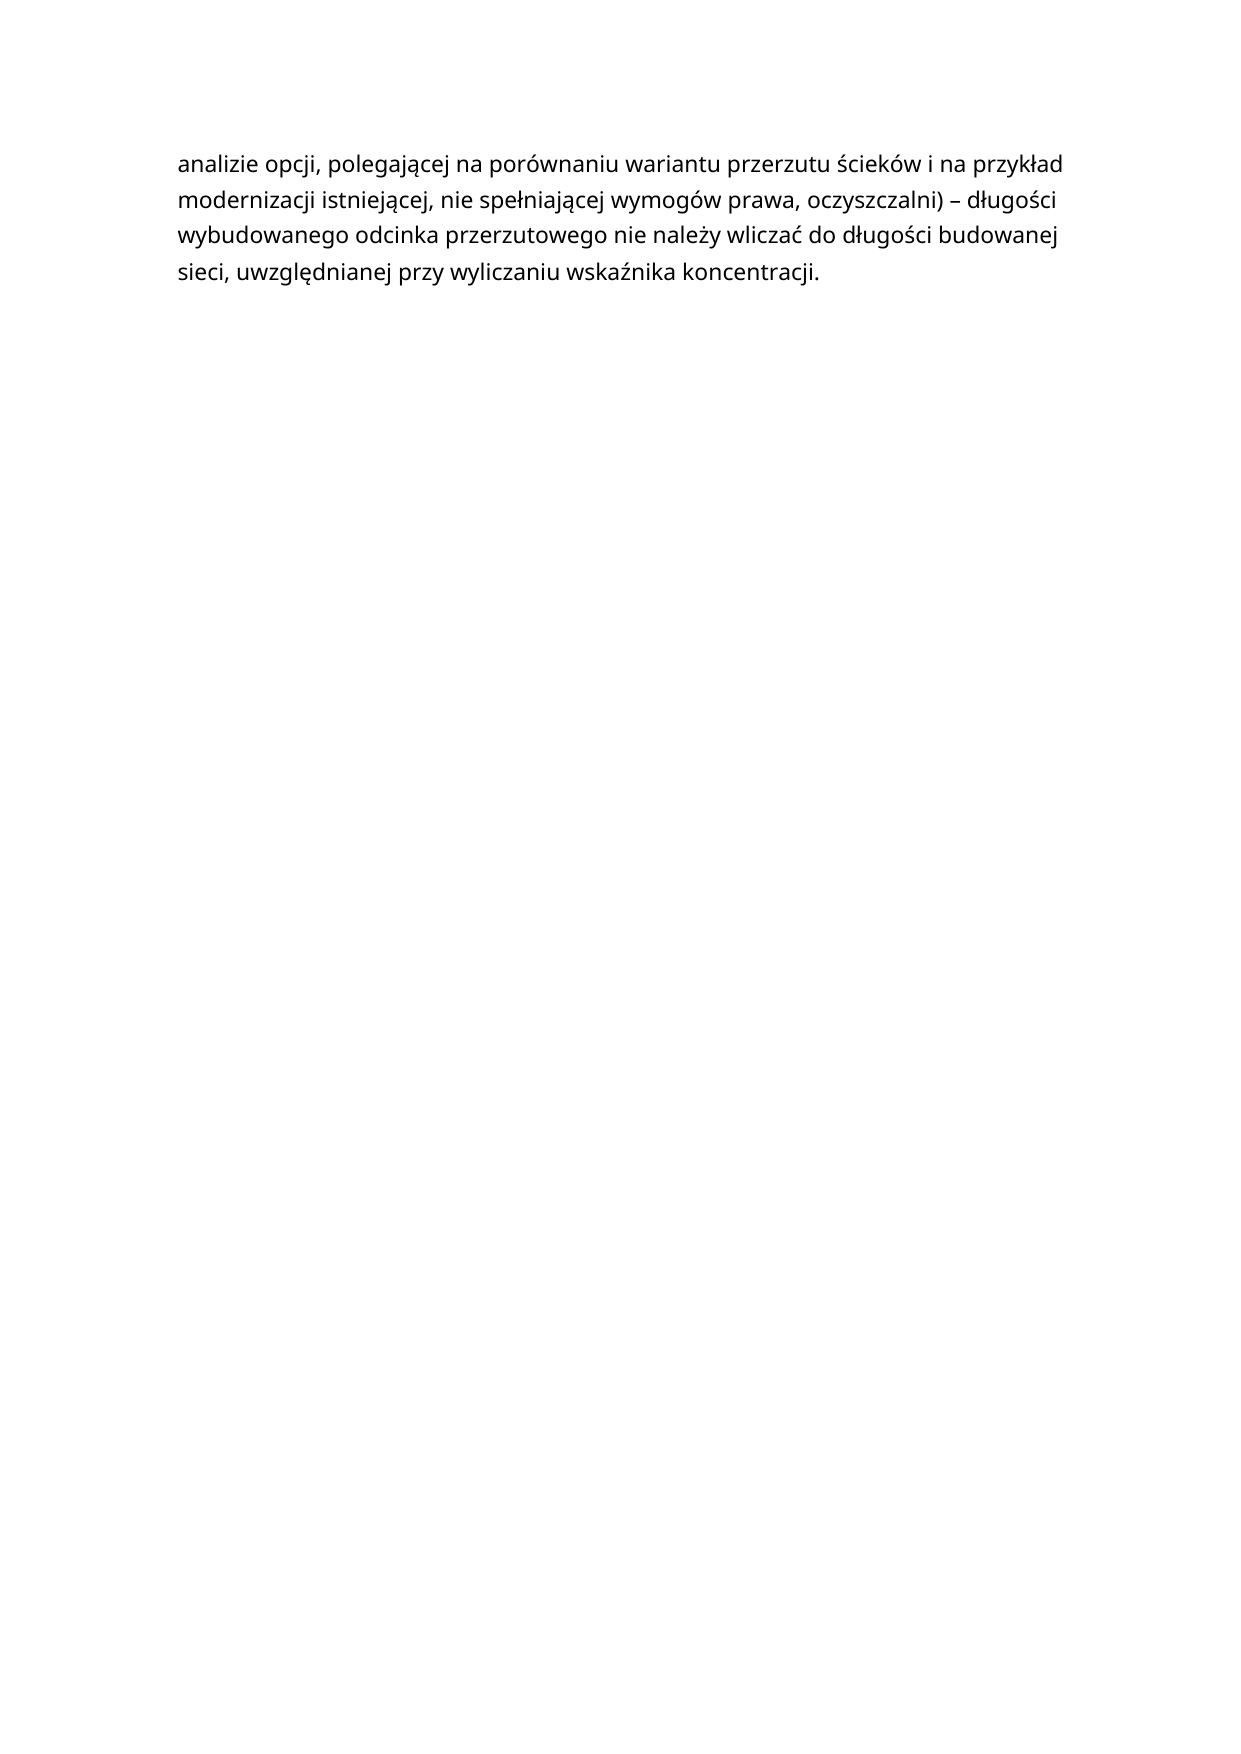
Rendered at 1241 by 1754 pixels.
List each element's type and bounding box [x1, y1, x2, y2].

list [177, 148, 1093, 287]
